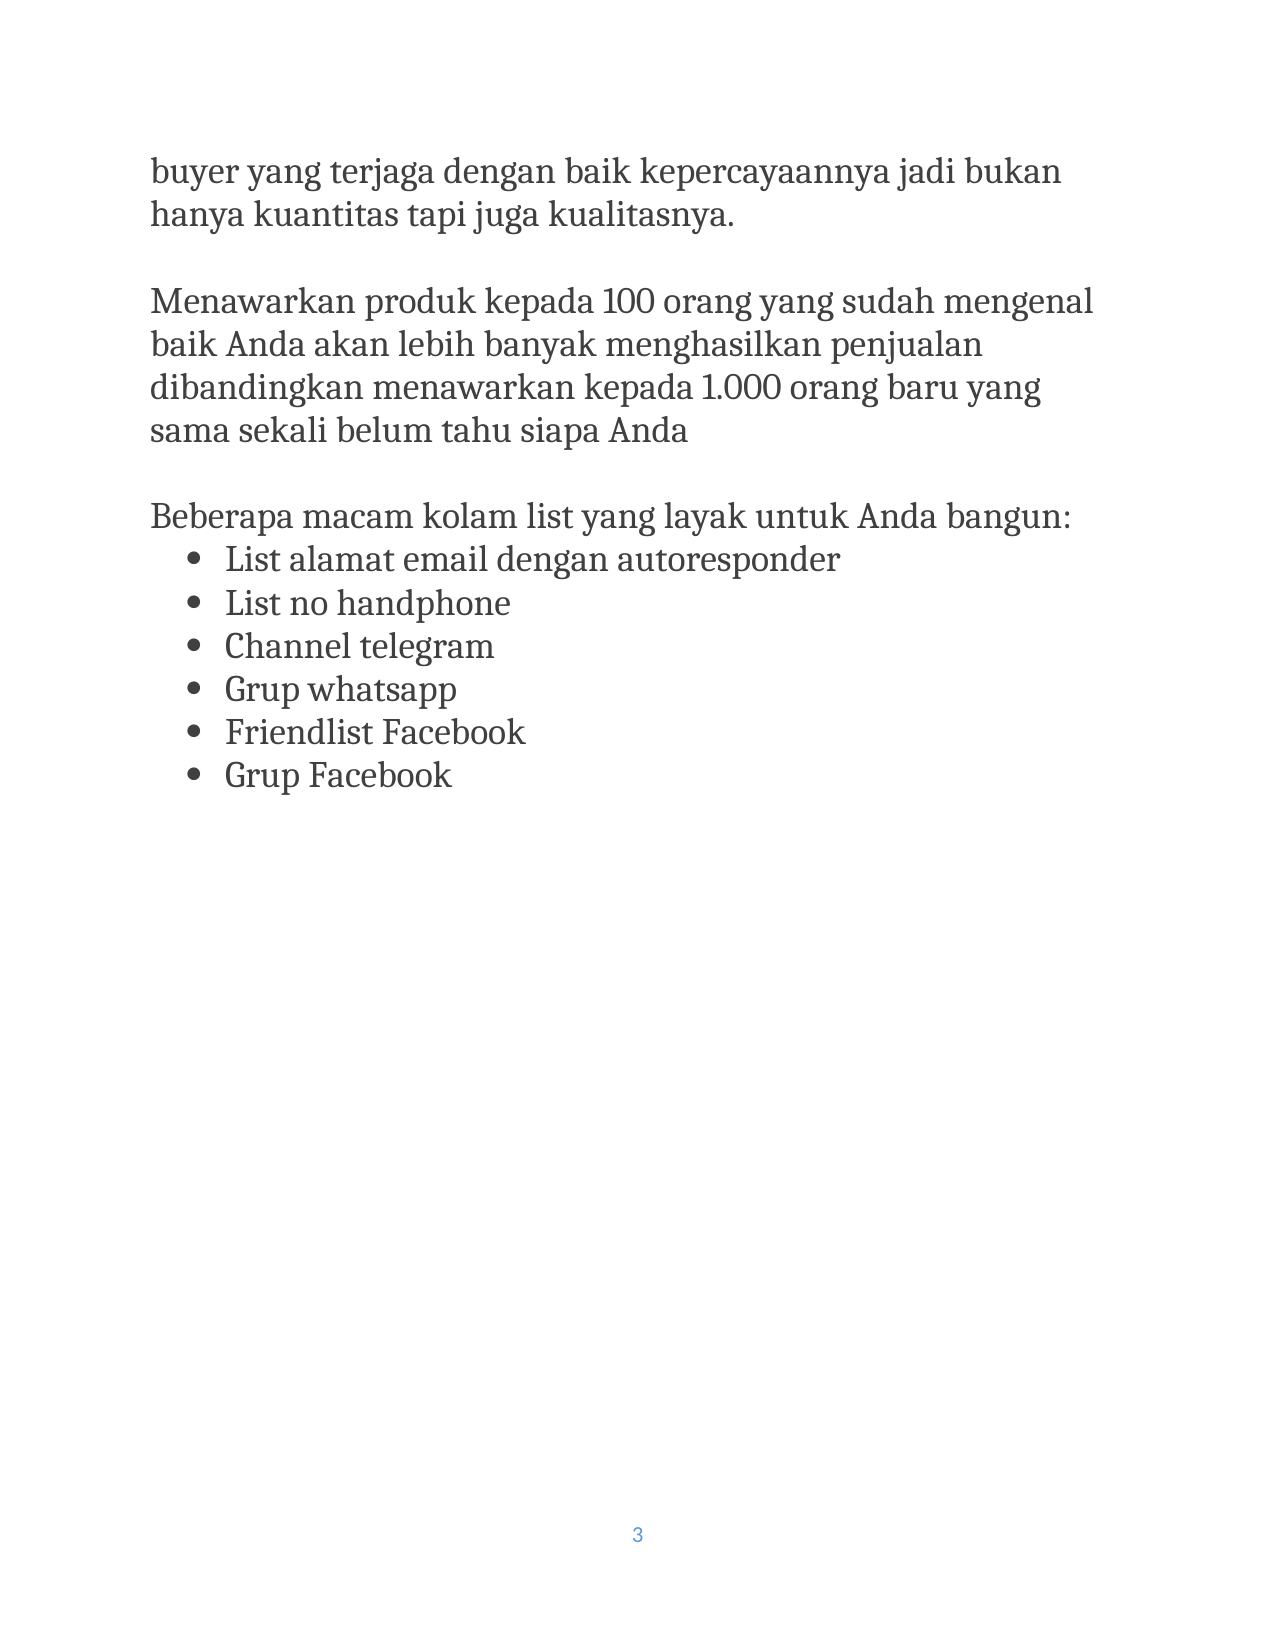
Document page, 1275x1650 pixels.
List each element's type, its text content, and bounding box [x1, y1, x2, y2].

list List alamat email dengan autoresponder [187, 538, 1125, 581]
text Menawarkan produk kepada 100 orang yang sudah mengenal baik Anda akan lebih banyak menghasilkan penjualan dibandingkan menawarkan kepada 1.000 orang baru yang sama sekali belum tahu siapa Anda [150, 279, 1125, 452]
text Beberapa macam kolam list yang layak untuk Anda bangun: [150, 495, 1125, 538]
list List no handphone [187, 581, 1125, 624]
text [150, 150, 1125, 236]
list Friendlist Facebook [187, 711, 1125, 754]
list Channel telegram [187, 624, 1125, 667]
list Grup Facebook [187, 754, 1125, 797]
list Grup whatsapp [187, 667, 1125, 711]
